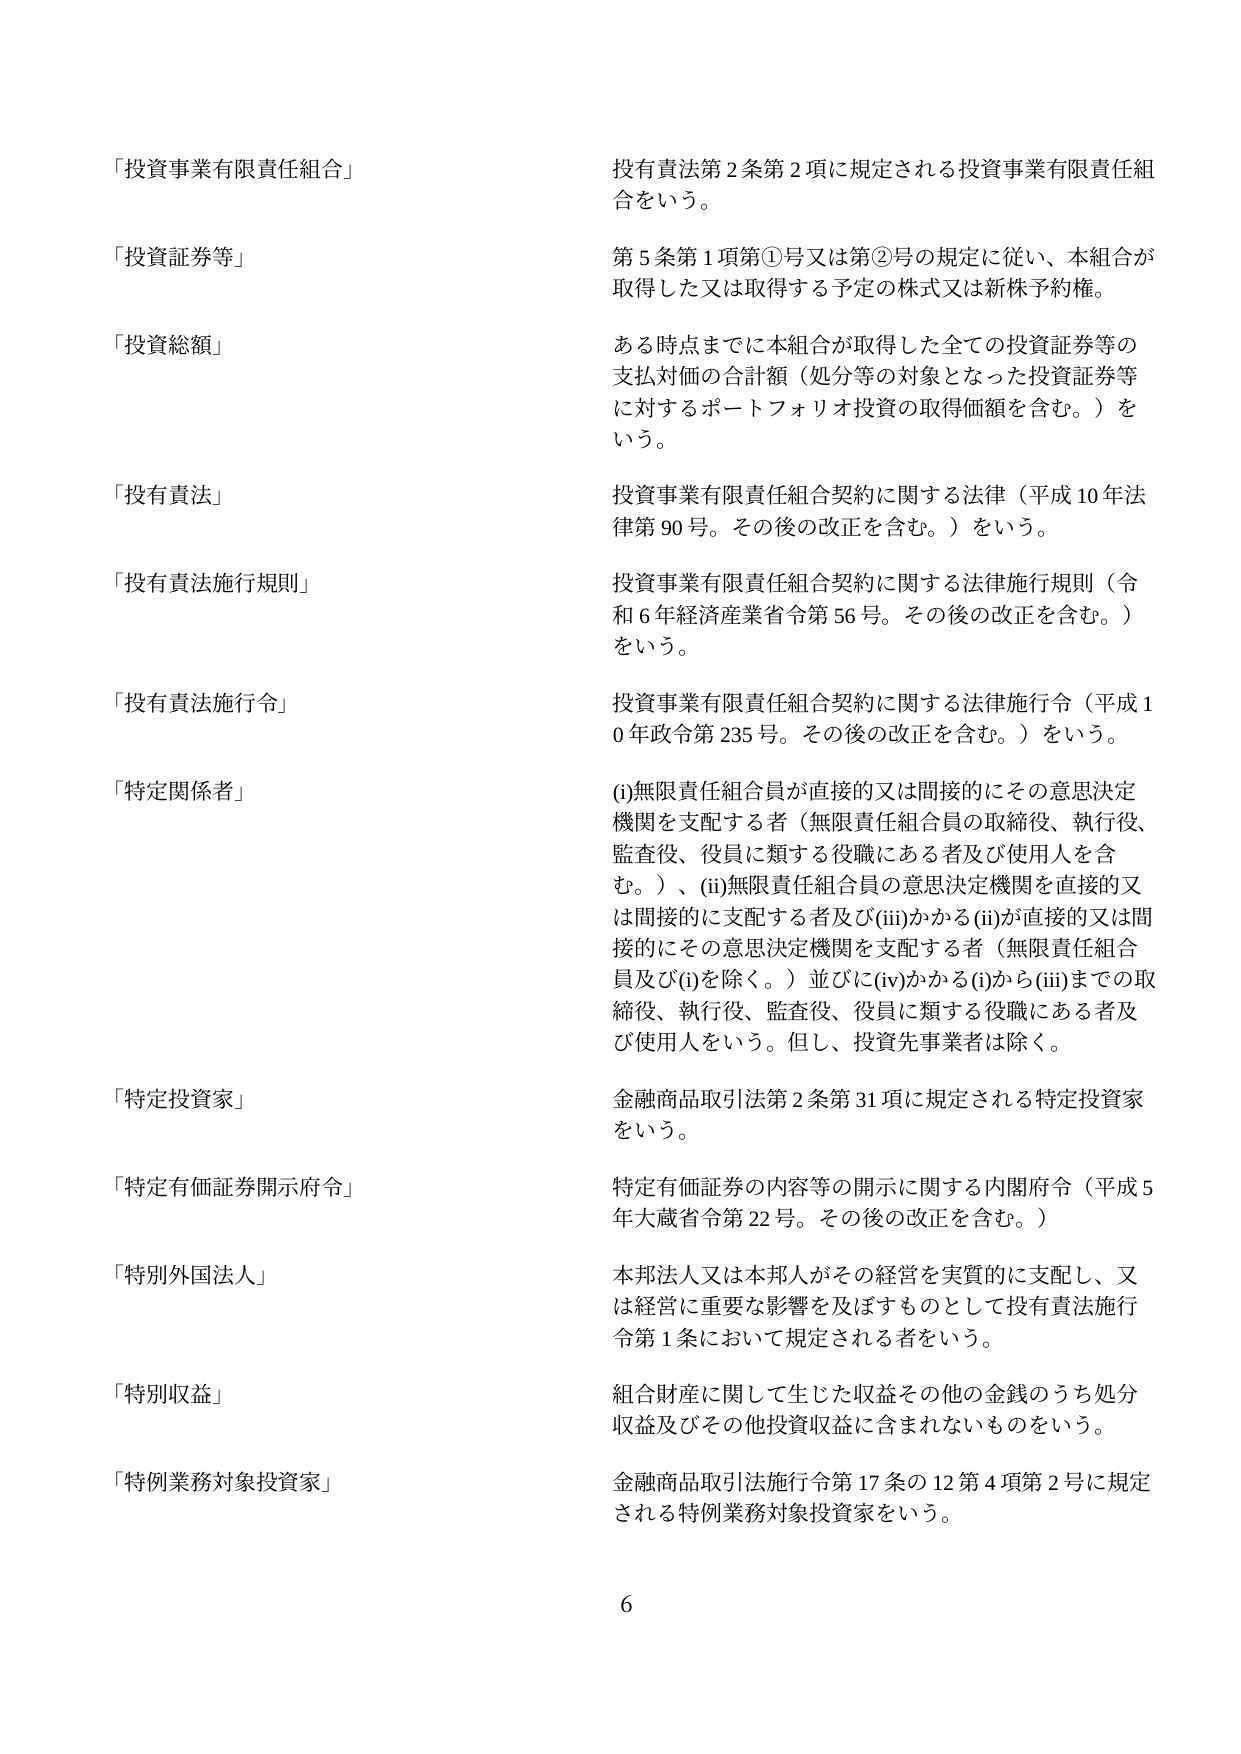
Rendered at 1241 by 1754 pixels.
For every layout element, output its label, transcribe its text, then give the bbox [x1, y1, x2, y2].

text 「特別外国法人」 本邦法人又は本邦人がその経営を実質的に支配し、又は経営に重要な影響を及ぼすものとして投有責法施行令第1条において規定される者をいう。 [103, 1258, 1157, 1352]
text 「特定有価証券開示府令」 特定有価証券の内容等の開示に関する内閣府令（平成5年大蔵省令第22号。その後の改正を含む。） [103, 1170, 1157, 1233]
text 「投資事業有限責任組合」 投有責法第2条第2項に規定される投資事業有限責任組合をいう。 [103, 152, 1157, 215]
text 「投資証券等」 第5条第1項第①号又は第②号の規定に従い、本組合が取得した又は取得する予定の株式又は新株予約権。 [103, 240, 1157, 303]
text 「投有責法施行規則」 投資事業有限責任組合契約に関する法律施行規則（令和6年経済産業省令第56号。その後の改正を含む。）をいう。 [103, 567, 1157, 661]
text 「投有責法施行令」 投資事業有限責任組合契約に関する法律施行令（平成10年政令第235号。その後の改正を含む。）をいう。 [103, 686, 1157, 749]
text 「特例業務対象投資家」 金融商品取引法施行令第17条の12第4項第2号に規定される特例業務対象投資家をいう。 [103, 1465, 1157, 1528]
text 「投有責法」 投資事業有限責任組合契約に関する法律（平成10年法律第90号。その後の改正を含む。）をいう。 [103, 479, 1157, 542]
text 「特定投資家」 金融商品取引法第2条第31項に規定される特定投資家をいう。 [103, 1082, 1157, 1145]
text 「投資総額」 ある時点までに本組合が取得した全ての投資証券等の支払対価の合計額（処分等の対象となった投資証券等に対するポートフォリオ投資の取得価額を含む。）をいう。 [103, 328, 1157, 454]
text 「特定関係者」 (i)無限責任組合員が直接的又は間接的にその意思決定機関を支配する者（無限責任組合員の取締役、執行役、監査役、役員に類する役職にある者及び使用人を含む。）、(ii)無限責任組合員の意思決定機関を直接的又は間接的に支配する者及び(iii)かかる(ii)が直接的又は間接的にその意思決定機関を支配する者（無限責任組合員及び(i)を除く。）並びに(iv)かかる(i)から(iii)までの取締役、執行役、監査役、役員に類する役職にある者及び使用人をいう。但し、投資先事業者は除く。 [103, 774, 1157, 1057]
text 「特別収益」 組合財産に関して生じた収益その他の金銭のうち処分収益及びその他投資収益に含まれないものをいう。 [103, 1377, 1157, 1440]
